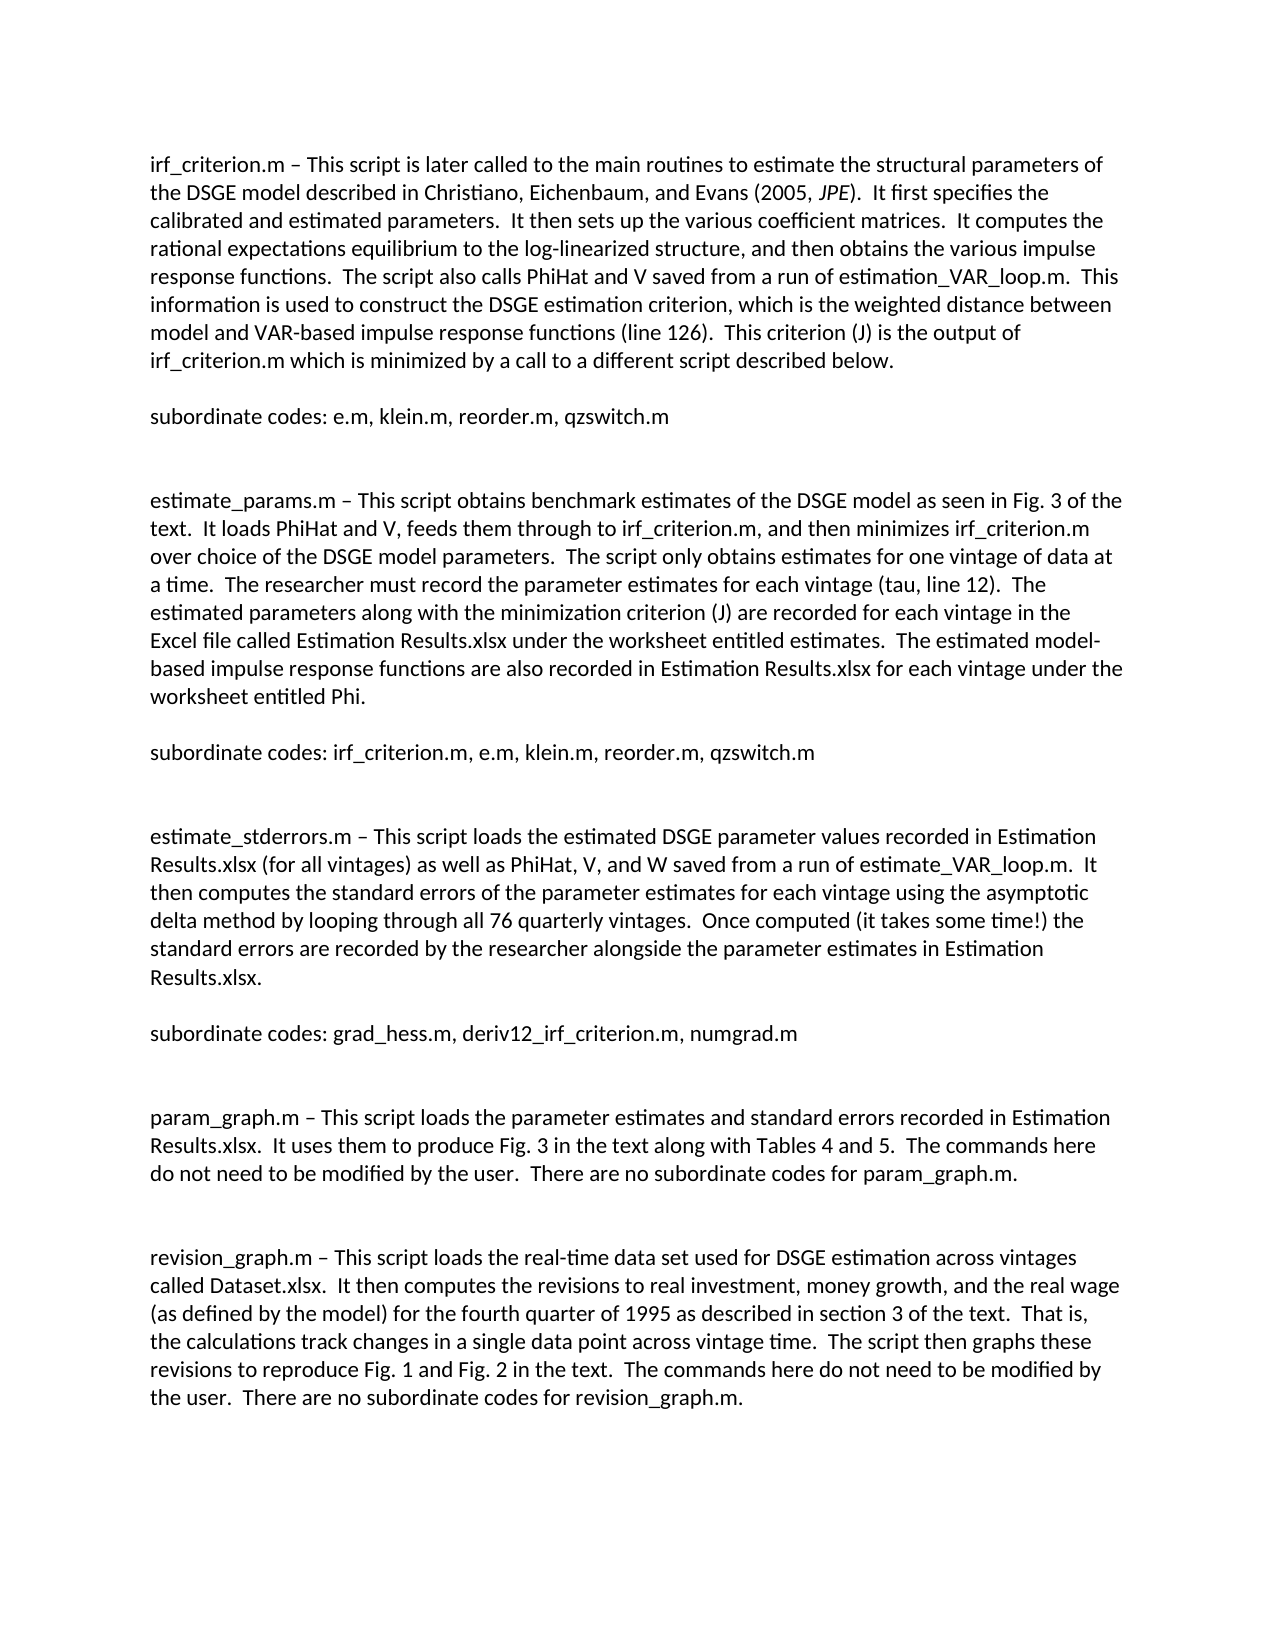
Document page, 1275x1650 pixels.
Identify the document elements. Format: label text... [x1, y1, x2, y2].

text subordinate codes: grad_hess.m, deriv12_irf_criterion.m, numgrad.m [150, 1019, 1125, 1047]
text estimate_params.m – This script obtains benchmark estimates of the DSGE model as seen in Fig. 3 of the text. It loads PhiHat and V, feeds them through to irf_criterion.m, and then minimizes irf_criterion.m over choice of the DSGE model parameters. The script only obtains estimates for one vintage of data at a time. The researcher must record the parameter estimates for each vintage (tau, line 12). The estimated parameters along with the minimization criterion (J) are recorded for each vintage in the Excel file called Estimation Results.xlsx under the worksheet entitled estimates. The estimated model-based impulse response functions are also recorded in Estimation Results.xlsx for each vintage under the worksheet entitled Phi. [150, 486, 1125, 710]
text subordinate codes: e.m, klein.m, reorder.m, qzswitch.m [150, 402, 1125, 430]
text revision_graph.m – This script loads the real-time data set used for DSGE estimation across vintages called Dataset.xlsx. It then computes the revisions to real investment, money growth, and the real wage (as defined by the model) for the fourth quarter of 1995 as described in section 3 of the text. That is, the calculations track changes in a single data point across vintage time. The script then graphs these revisions to reproduce Fig. 1 and Fig. 2 in the text. The commands here do not need to be modified by the user. There are no subordinate codes for revision_graph.m. [150, 1243, 1125, 1411]
text estimate_stderrors.m – This script loads the estimated DSGE parameter values recorded in Estimation Results.xlsx (for all vintages) as well as PhiHat, V, and W saved from a run of estimate_VAR_loop.m. It then computes the standard errors of the parameter estimates for each vintage using the asymptotic delta method by looping through all 76 quarterly vintages. Once computed (it takes some time!) the standard errors are recorded by the researcher alongside the parameter estimates in Estimation Results.xlsx. [150, 822, 1125, 991]
text irf_criterion.m – This script is later called to the main routines to estimate the structural parameters of the DSGE model described in Christiano, Eichenbaum, and Evans (2005, JPE). It first specifies the calibrated and estimated parameters. It then sets up the various coefficient matrices. It computes the rational expectations equilibrium to the log-linearized structure, and then obtains the various impulse response functions. The script also calls PhiHat and V saved from a run of estimation_VAR_loop.m. This information is used to construct the DSGE estimation criterion, which is the weighted distance between model and VAR-based impulse response functions (line 126). This criterion (J) is the output of irf_criterion.m which is minimized by a call to a different script described below. [150, 150, 1125, 374]
text param_graph.m – This script loads the parameter estimates and standard errors recorded in Estimation Results.xlsx. It uses them to produce Fig. 3 in the text along with Tables 4 and 5. The commands here do not need to be modified by the user. There are no subordinate codes for param_graph.m. [150, 1103, 1125, 1187]
text subordinate codes: irf_criterion.m, e.m, klein.m, reorder.m, qzswitch.m [150, 738, 1125, 766]
